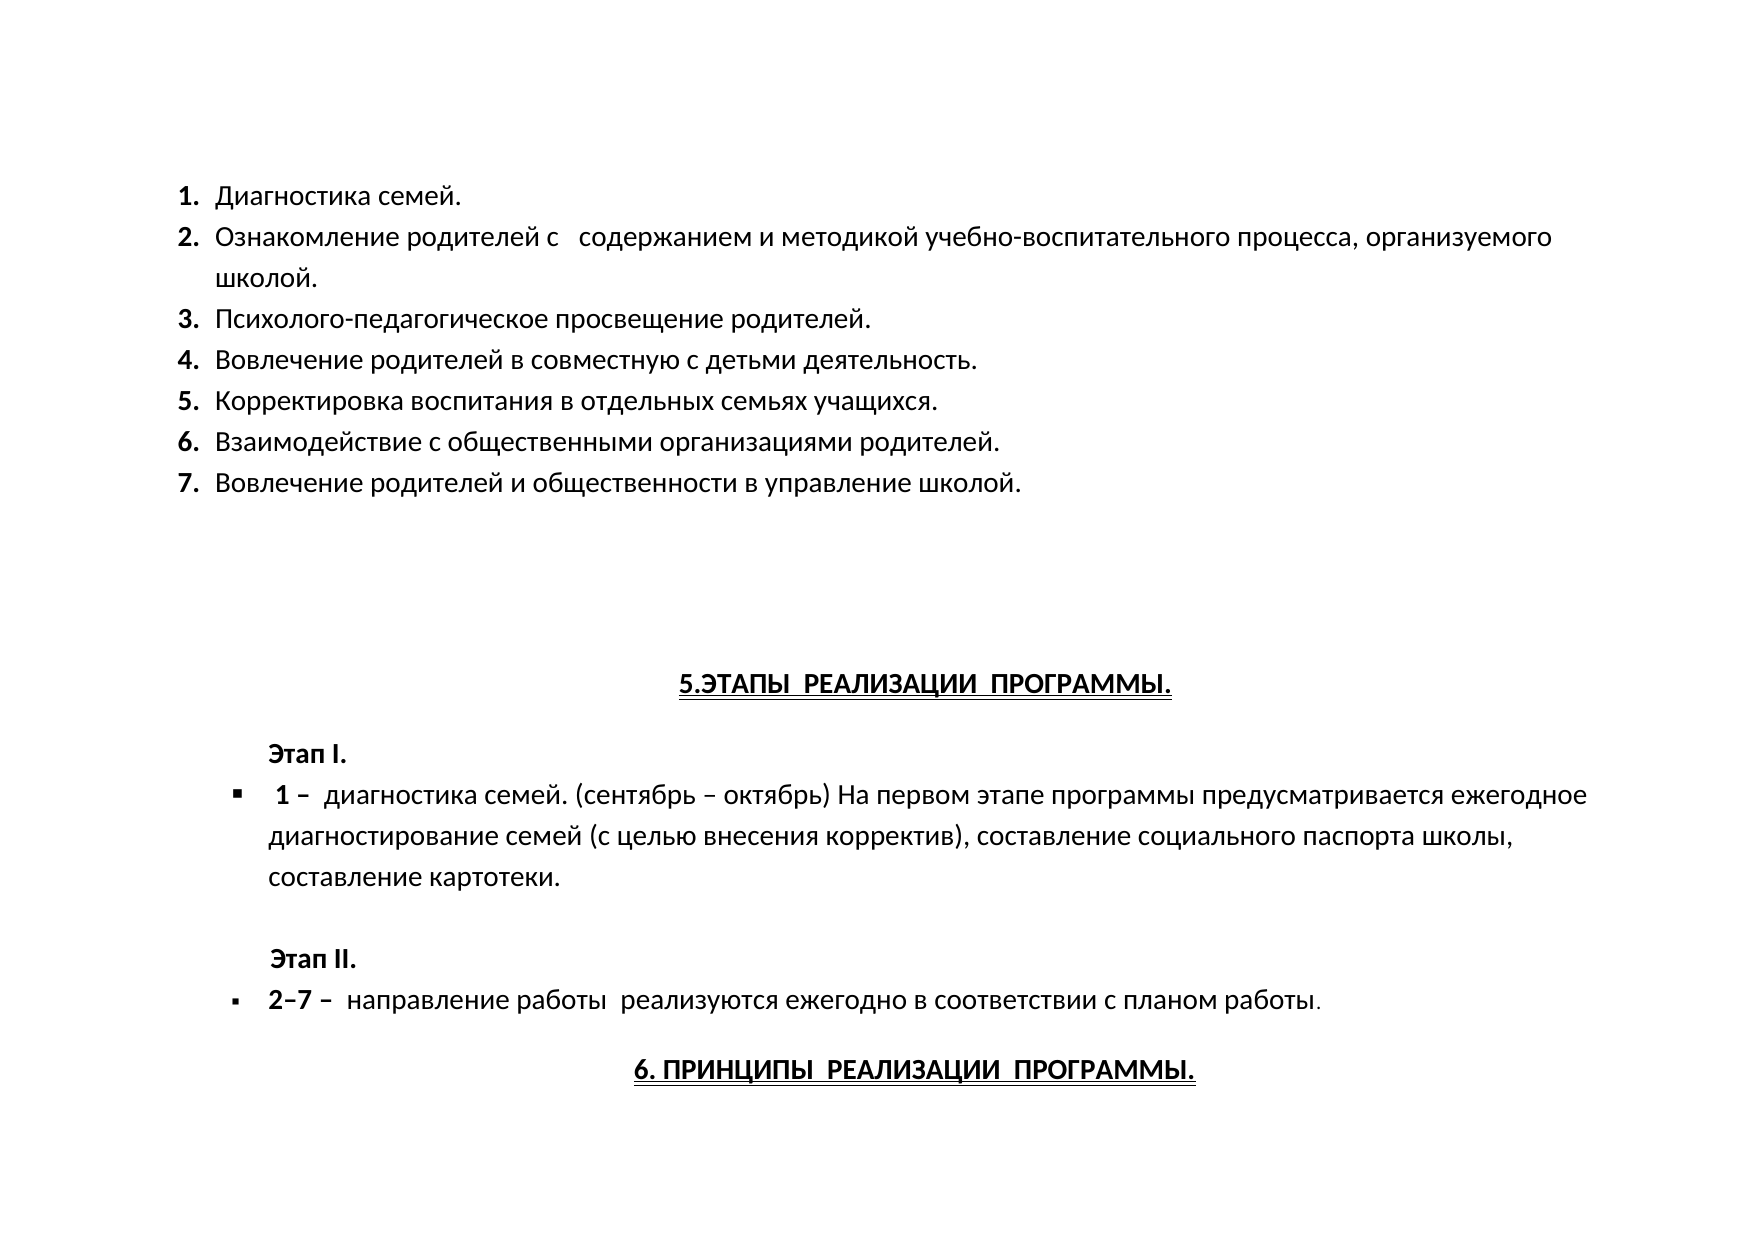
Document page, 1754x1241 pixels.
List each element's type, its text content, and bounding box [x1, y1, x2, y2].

list Корректировка воспитания в отдельных семьях учащихся. [177, 382, 1636, 417]
list Взаимодействие с общественными организациями родителей. [177, 423, 1636, 458]
list Вовлечение родителей в совместную с детьми деятельность. [177, 341, 1636, 377]
list 1 – диагностика семей. (сентябрь – октябрь) На первом этапе программы предусматривается ежегодное диагностирование семей (с целью внесения корректив), составление социального паспорта школы, составление картотеки. [231, 776, 1636, 894]
list Ознакомление родителей с содержанием и методикой учебно-воспитательного процесса, организуемого школой. [177, 218, 1636, 295]
text 5.ЭТАПЫ РЕАЛИЗАЦИИ ПРОГРАММЫ. [215, 665, 1636, 701]
list Психолого-педагогическое просвещение родителей. [177, 300, 1636, 336]
list Этап I. [268, 735, 1636, 771]
list Этап II. [193, 940, 1636, 976]
text 6. ПРИНЦИПЫ РЕАЛИЗАЦИИ ПРОГРАММЫ. [193, 1051, 1636, 1087]
list Вовлечение родителей и общественности в управление школой. [177, 464, 1636, 499]
list Диагностика семей. [177, 177, 1636, 213]
list 2–7 – направление работы реализуются ежегодно в соответствии с планом работы. [231, 981, 1636, 1017]
